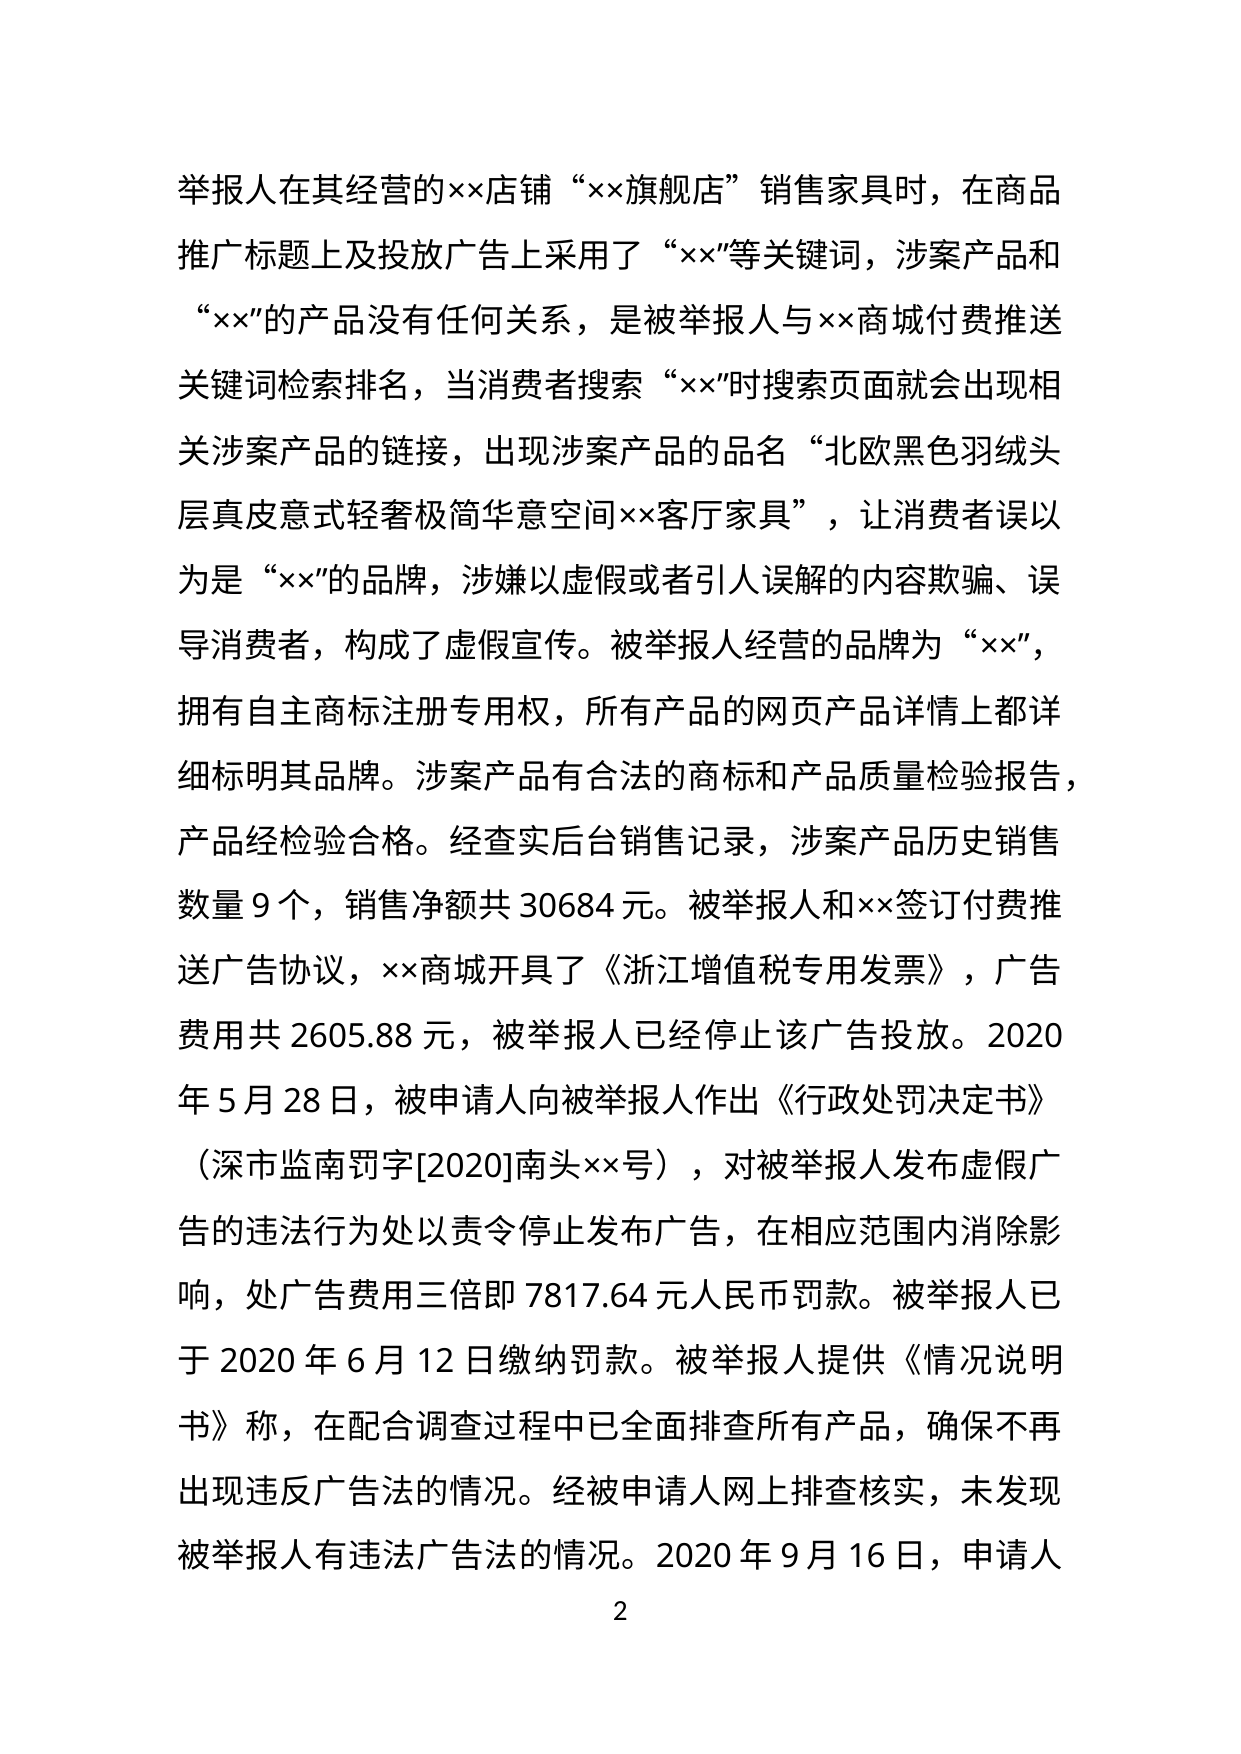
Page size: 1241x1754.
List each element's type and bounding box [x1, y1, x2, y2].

text [177, 156, 1063, 1586]
